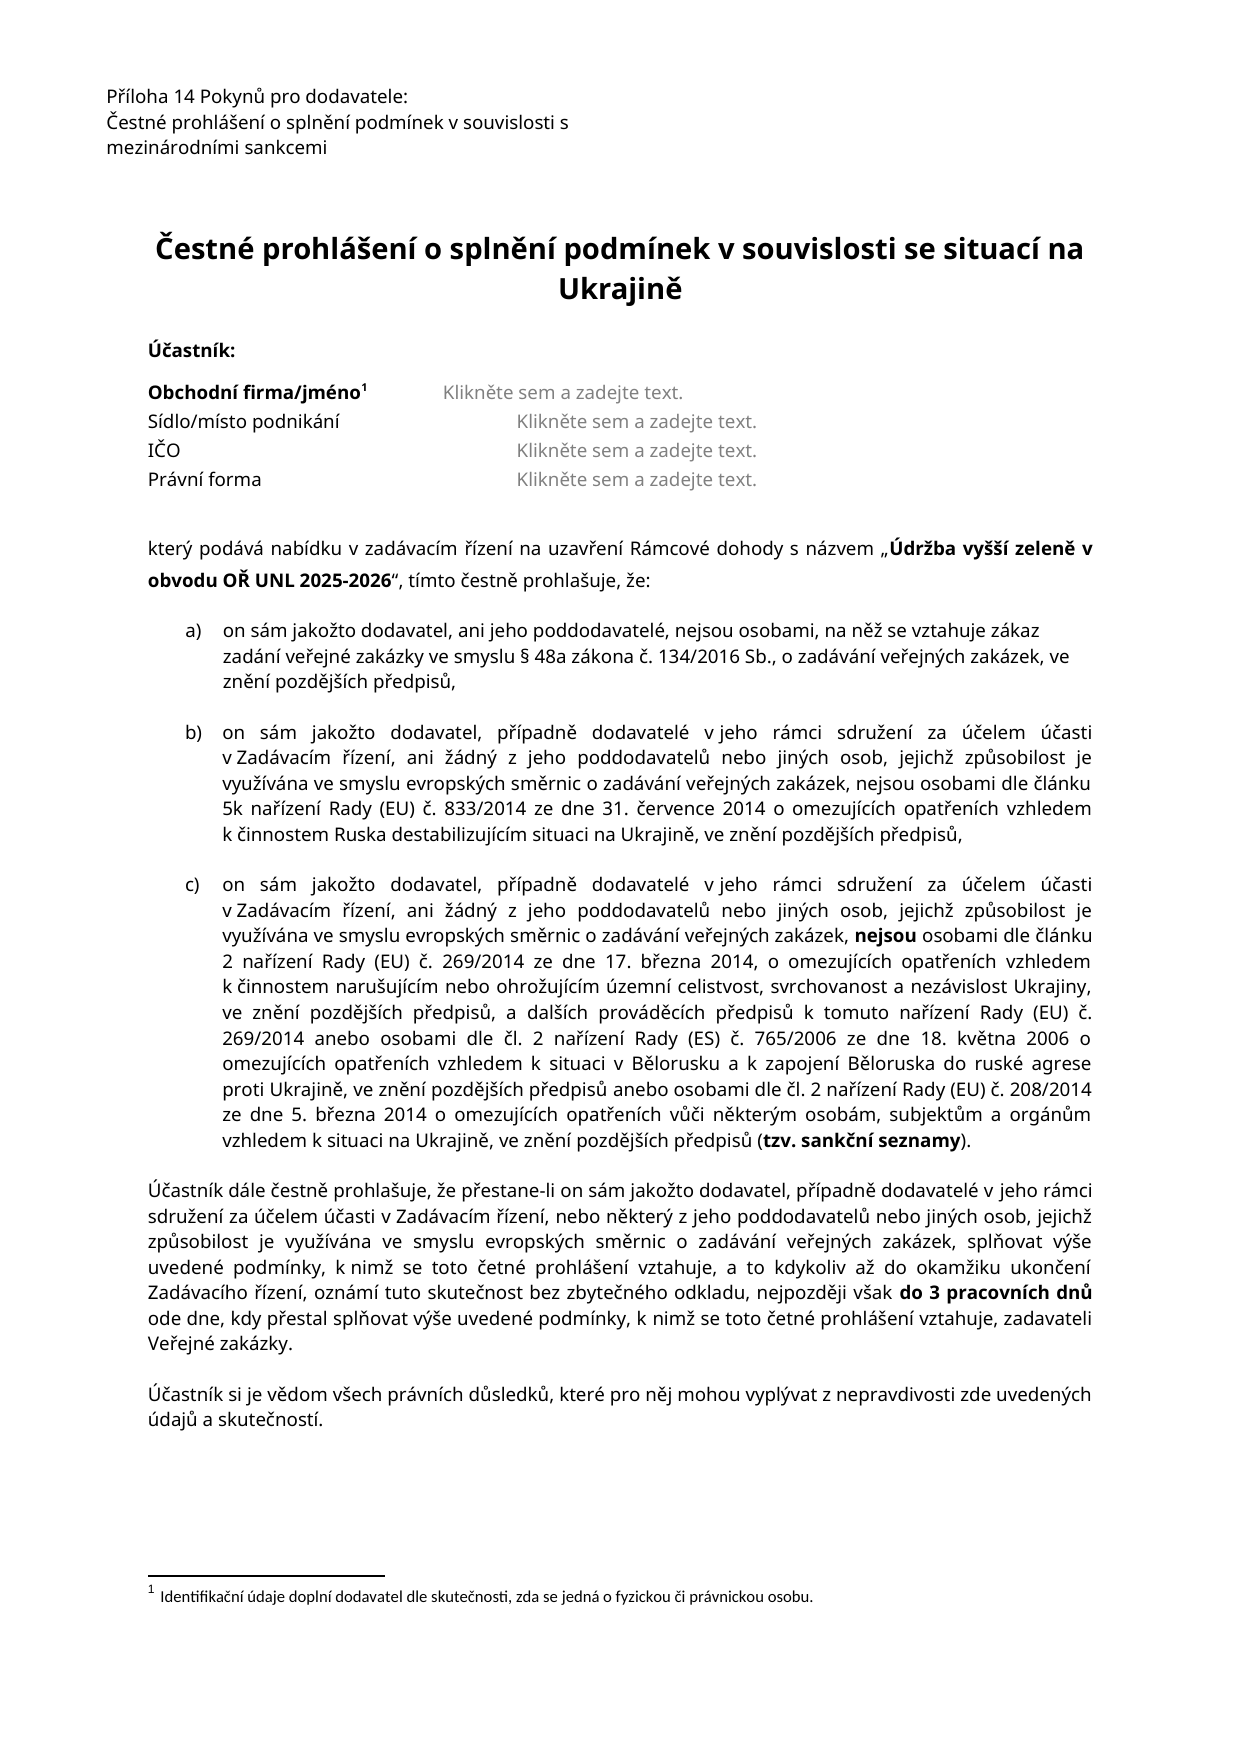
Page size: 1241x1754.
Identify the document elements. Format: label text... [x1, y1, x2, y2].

list on sám jakožto dodavatel, případně dodavatelé v jeho rámci sdružení za účelem účasti v Zadávacím řízení, ani žádný z jeho poddodavatelů nebo jiných osob, jejichž způsobilost je využívána ve smyslu evropských směrnic o zadávání veřejných zakázek, nejsou osobami dle článku 2 nařízení Rady (EU) č. 269/2014 ze dne 17. března 2014, o omezujících opatřeních vzhledem k činnostem narušujícím nebo ohrožujícím územní celistvost, svrchovanost a nezávislost Ukrajiny, ve znění pozdějších předpisů, a dalších prováděcích předpisů k tomuto nařízení Rady (EU) č. 269/2014 anebo osobami dle čl. 2 nařízení Rady (ES) č. 765/2006 ze dne 18. května 2006 o omezujících opatřeních vzhledem k situaci v Bělorusku a k zapojení Běloruska do ruské agrese proti Ukrajině, ve znění pozdějších předpisů anebo osobami dle čl. 2 nařízení Rady (EU) č. 208/2014 ze dne 5. března 2014 o omezujících opatřeních vůči některým osobám, subjektům a orgánům vzhledem k situaci na Ukrajině, ve znění pozdějších předpisů (tzv. sankční seznamy). [185, 872, 1093, 1152]
text Účastník si je vědom všech právních důsledků, které pro něj mohou vyplývat z nepravdivosti zde uvedených údajů a skutečností. [148, 1381, 1093, 1432]
list on sám jakožto dodavatel, případně dodavatelé v jeho rámci sdružení za účelem účasti v Zadávacím řízení, ani žádný z jeho poddodavatelů nebo jiných osob, jejichž způsobilost je využívána ve smyslu evropských směrnic o zadávání veřejných zakázek, nejsou osobami dle článku 5k nařízení Rady (EU) č. 833/2014 ze dne 31. července 2014 o omezujících opatřeních vzhledem k činnostem Ruska destabilizujícím situaci na Ukrajině, ve znění pozdějších předpisů, [185, 719, 1093, 847]
list on sám jakožto dodavatel, ani jeho poddodavatelé, nejsou osobami, na něž se vztahuje zákaz zadání veřejné zakázky ve smyslu § 48a zákona č. 134/2016 Sb., o zadávání veřejných zakázek, ve znění pozdějších předpisů, [185, 617, 1093, 694]
title Čestné prohlášení o splnění podmínek v souvislosti se situací na Ukrajině [148, 228, 1093, 308]
text Účastník dále čestně prohlašuje, že přestane-li on sám jakožto dodavatel, případně dodavatelé v jeho rámci sdružení za účelem účasti v Zadávacím řízení, nebo některý z jeho poddodavatelů nebo jiných osob, jejichž způsobilost je využívána ve smyslu evropských směrnic o zadávání veřejných zakázek, splňovat výše uvedené podmínky, k nimž se toto četné prohlášení vztahuje, a to kdykoliv až do okamžiku ukončení Zadávacího řízení, oznámí tuto skutečnost bez zbytečného odkladu, nejpozději však do 3 pracovních dnů ode dne, kdy přestal splňovat výše uvedené podmínky, k nimž se toto četné prohlášení vztahuje, zadavateli Veřejné zakázky. [148, 1177, 1093, 1356]
text IČO [148, 434, 1093, 463]
text Účastník: [148, 333, 1093, 364]
text Obchodní firma/jméno [148, 376, 1093, 405]
text Sídlo/místo podnikání [148, 405, 1093, 434]
text který podává nabídku v zadávacím řízení na uzavření Rámcové dohody s názvem „Údržba vyšší zeleně v obvodu OŘ UNL 2025-2026“, tímto čestně prohlašuje, že: [148, 530, 1093, 592]
text Právní forma [148, 463, 1093, 492]
